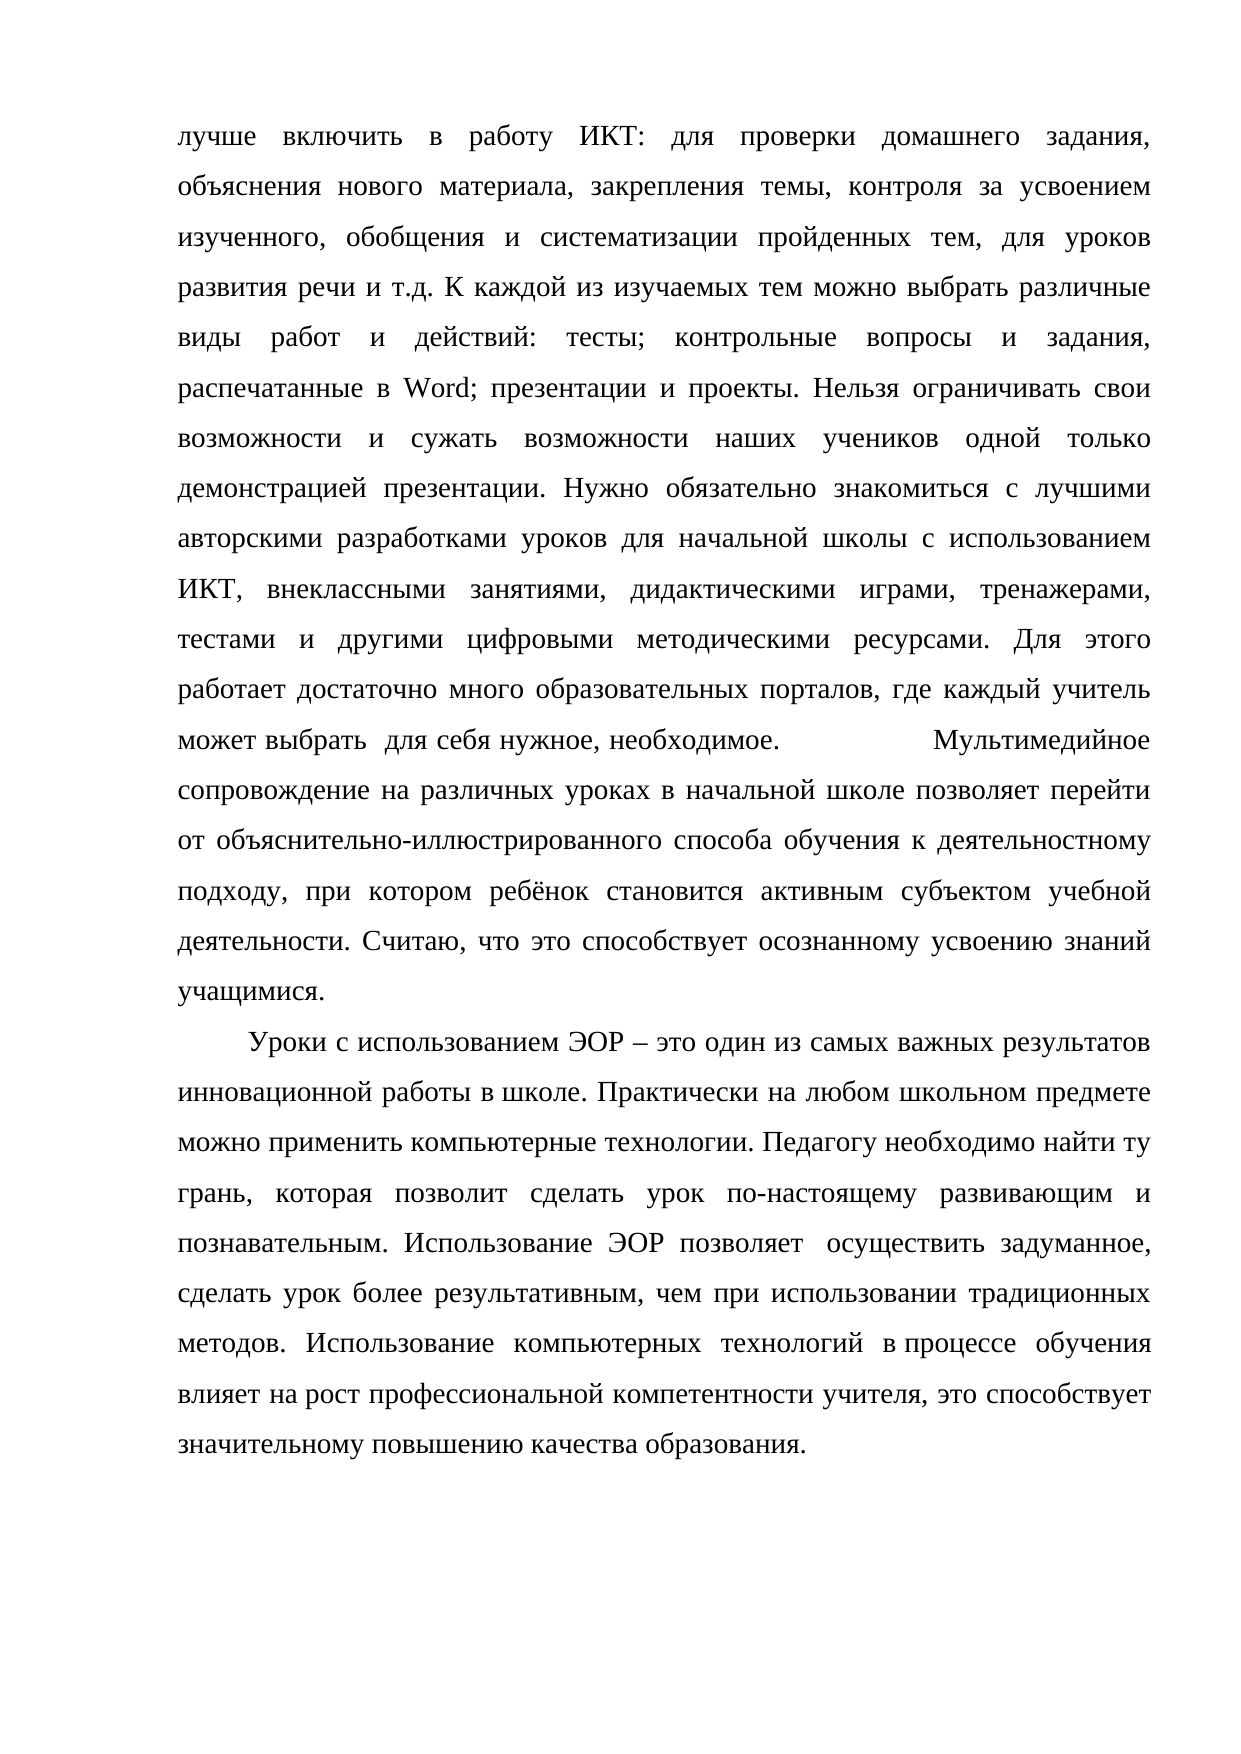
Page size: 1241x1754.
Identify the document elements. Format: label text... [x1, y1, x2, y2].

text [177, 118, 1152, 1007]
text Уроки с использованием ЭОР – это один из самых важных результатов инновационной работы в школе. Практически на любом школьном предмете можно применить компьютерные технологии. Педагогу необходимо найти ту грань, которая позволит сделать урок по-настоящему развивающим и познавательным. Использование ЭОР позволяет осуществить задуманное, сделать урок более результативным, чем при использовании традиционных методов. Использование компьютерных технологий в процессе обучения влияет на рост профессиональной компетентности учителя, это способствует значительному повышению качества образования. [177, 1024, 1152, 1460]
